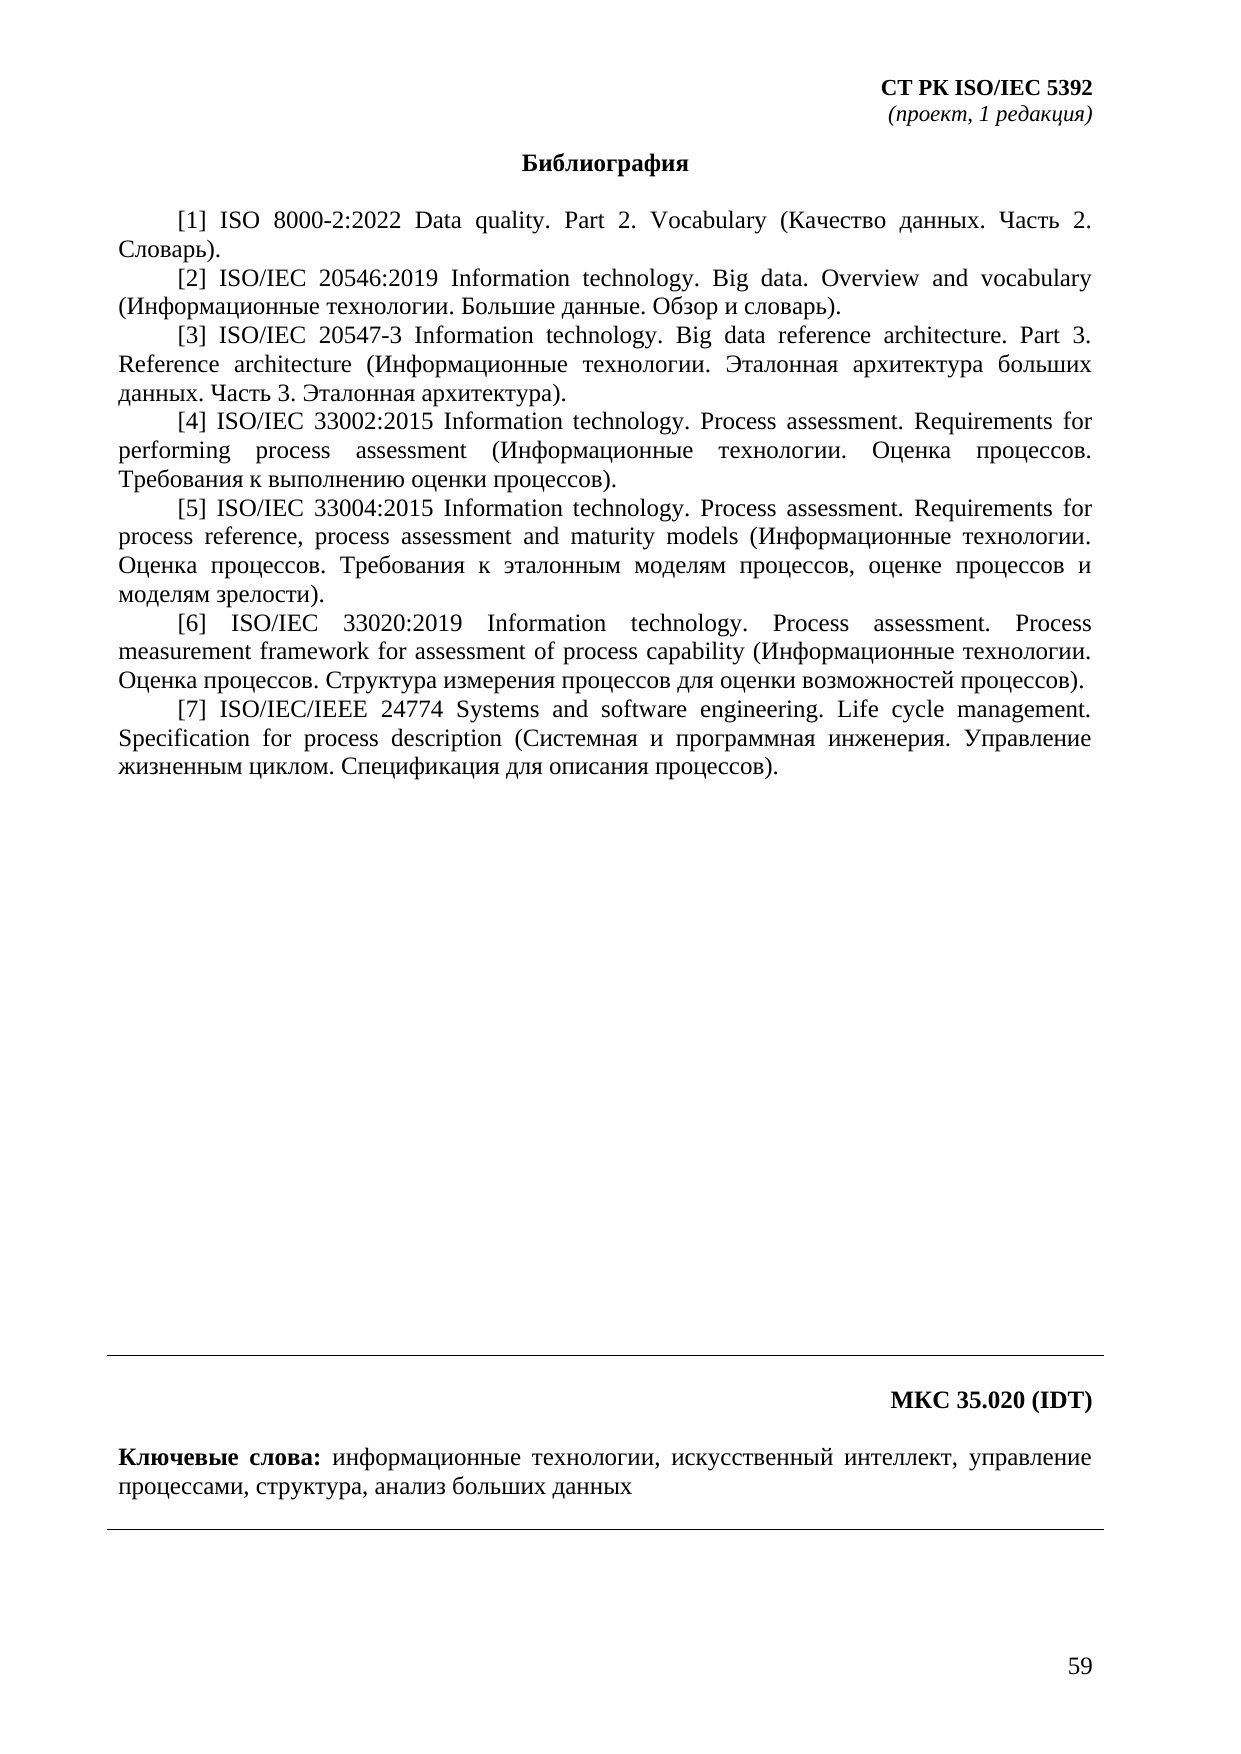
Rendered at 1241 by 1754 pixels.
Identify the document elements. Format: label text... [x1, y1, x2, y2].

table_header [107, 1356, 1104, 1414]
text Библиография [118, 148, 1092, 176]
text [5] ISO/IEC 33004:2015 Information technology. Process assessment. Requirements for process reference, process assessment and maturity models (Информационные технологии. Оценка процессов. Требования к эталонным моделям процессов, оценке процессов и моделям зрелости). [118, 493, 1092, 608]
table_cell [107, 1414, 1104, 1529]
text [1] ISO 8000-2:2022 Data quality. Part 2. Vocabulary (Качество данных. Часть 2. Словарь). [118, 205, 1092, 263]
text [7] ISO/IEC/IEEE 24774 Systems and software engineering. Life cycle management. Specification for process description (Системная и программная инженерия. Управление жизненным циклом. Спецификация для описания процессов). [118, 694, 1092, 780]
text [6] ISO/IEC 33020:2019 Information technology. Process assessment. Process measurement framework for assessment of process capability (Информационные технологии. Оценка процессов. Структура измерения процессов для оценки возможностей процессов). [118, 608, 1092, 694]
text [4] ISO/IEC 33002:2015 Information technology. Process assessment. Requirements for performing process assessment (Информационные технологии. Оценка процессов. Требования к выполнению оценки процессов). [118, 406, 1092, 493]
text [2] ISO/IEC 20546:2019 Information technology. Big data. Overview and vocabulary (Информационные технологии. Большие данные. Обзор и словарь). [118, 263, 1092, 320]
text [3] ISO/IEC 20547-3 Information technology. Big data reference architecture. Part 3. Reference architecture (Информационные технологии. Эталонная архитектура больших данных. Часть 3. Эталонная архитектура). [118, 320, 1092, 406]
